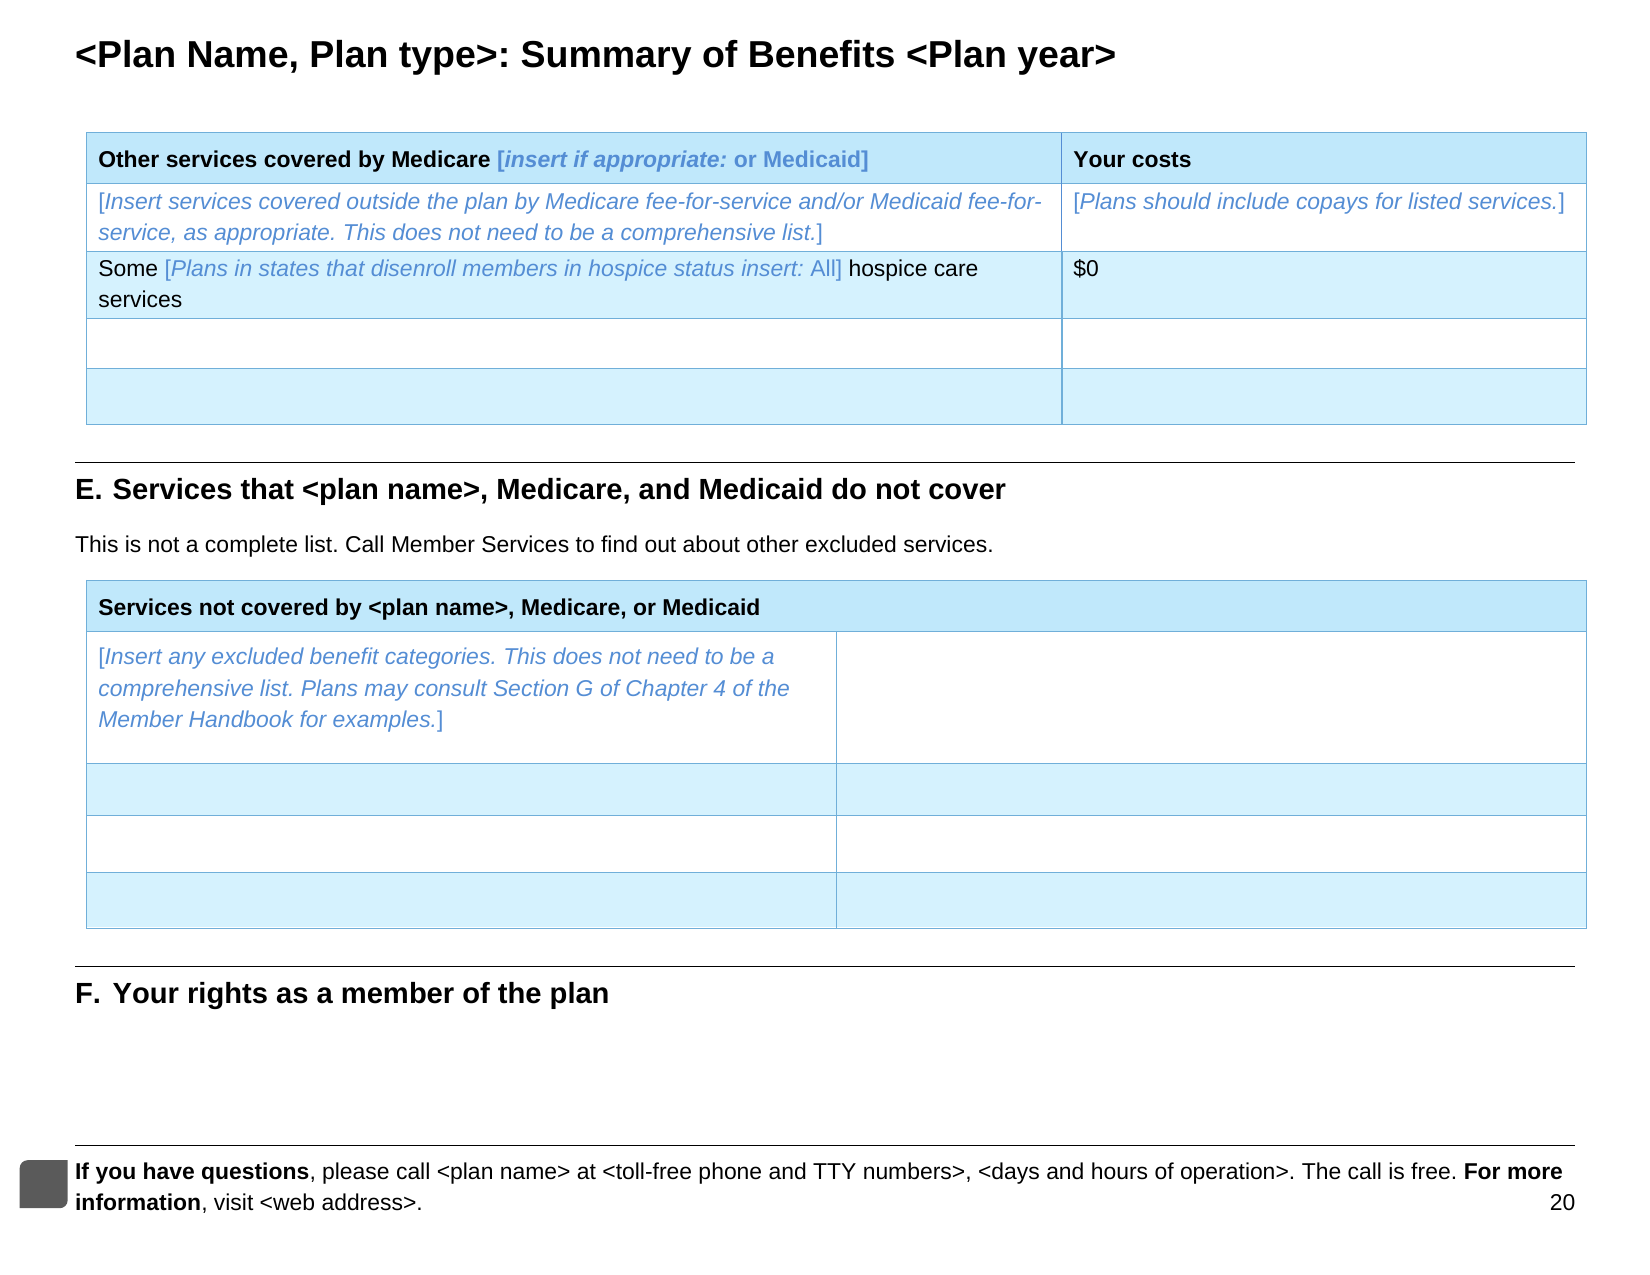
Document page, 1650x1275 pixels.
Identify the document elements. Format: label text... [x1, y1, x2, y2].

table_cell [Plans should include copays for listed services.] [1062, 184, 1586, 251]
table_cell [87, 873, 836, 927]
table_header Your costs [1062, 133, 1586, 183]
table_cell [Insert any excluded benefit categories. This does not need to be a comprehensive list. Plans may consult Section G of Chapter 4 of the Member Handbook for examples.] [87, 632, 836, 762]
table_cell [837, 764, 1586, 815]
table_cell [87, 319, 1061, 368]
table_cell [87, 764, 836, 815]
table_cell Some [Plans in states that disenroll members in hospice status insert: All] hospice care services [87, 252, 1061, 318]
table_cell [837, 816, 1586, 872]
table_cell [837, 873, 1586, 927]
table_header Services not covered by <plan name>, Medicare, or Medicaid [87, 581, 1586, 631]
subtitle Your rights as a member of the plan [75, 967, 1575, 1011]
text This is not a complete list. Call Member Services to find out about other excluded services. [75, 528, 1575, 559]
table_cell [87, 816, 836, 872]
table_cell $0 [1063, 252, 1586, 318]
table_cell [Insert services covered outside the plan by Medicare fee-for-service and/or Medicaid fee-for-service, as appropriate. This does not need to be a comprehensive list.] [87, 184, 1061, 251]
table_cell [87, 369, 1061, 424]
table_cell [1063, 319, 1586, 368]
table_cell [837, 632, 1586, 762]
table_header Other services covered by Medicare [insert if appropriate: or Medicaid] [87, 133, 1061, 183]
subtitle Services that <plan name>, Medicare, and Medicaid do not cover [75, 463, 1575, 507]
table_cell [1063, 369, 1586, 424]
